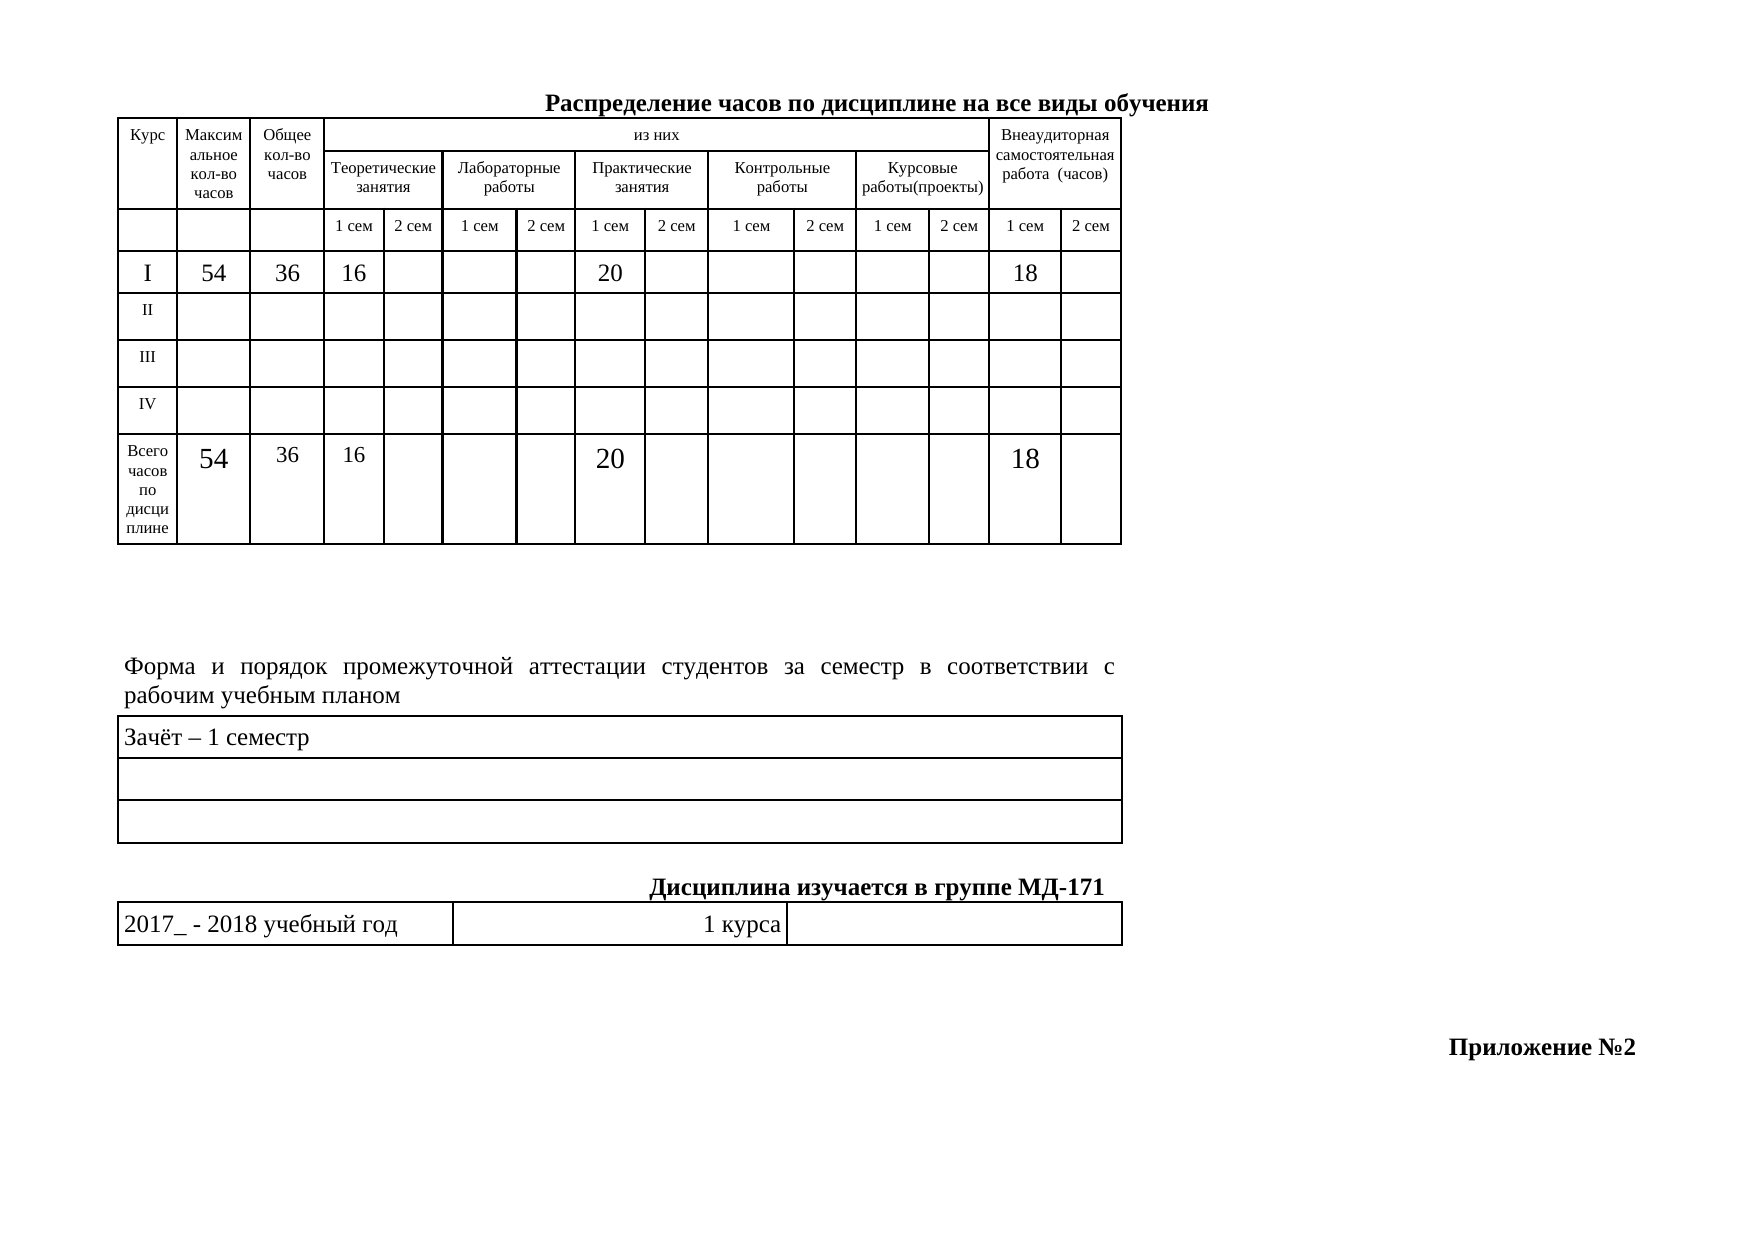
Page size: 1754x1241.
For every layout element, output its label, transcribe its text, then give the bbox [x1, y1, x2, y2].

table_cell [385, 341, 441, 386]
table_cell [385, 388, 441, 433]
table_cell Контрольные работы [709, 152, 855, 207]
table_cell I [119, 252, 176, 292]
table_cell [930, 435, 988, 543]
table_cell III [119, 341, 176, 386]
table_cell 1 сем [990, 210, 1060, 250]
table_cell [385, 294, 441, 339]
table_cell [119, 801, 1121, 842]
table_cell 1 сем [444, 210, 515, 250]
table_cell 36 [251, 252, 323, 292]
table_cell [518, 252, 574, 292]
table_cell [646, 341, 707, 386]
table_cell 18 [990, 435, 1060, 543]
table_cell [930, 252, 988, 292]
table_cell [795, 341, 855, 386]
table_cell 16 [325, 252, 383, 292]
table_cell 20 [576, 435, 644, 543]
table_cell [251, 294, 323, 339]
table_cell 36 [251, 435, 323, 543]
table_header 1 курса [454, 903, 786, 943]
table_cell [795, 388, 855, 433]
table_cell [857, 435, 928, 543]
table_cell 2 сем [518, 210, 574, 250]
table_cell 2 сем [646, 210, 707, 250]
table_cell [178, 210, 249, 250]
table_cell IV [119, 388, 176, 433]
table_cell [709, 435, 793, 543]
table_cell Всего часов по дисциплине [119, 435, 176, 543]
table_cell 18 [990, 252, 1060, 292]
table_cell [857, 388, 928, 433]
table_cell [518, 341, 574, 386]
table_cell 2 сем [795, 210, 855, 250]
table_cell [1062, 294, 1120, 339]
table_cell [930, 294, 988, 339]
table_cell [930, 388, 988, 433]
table_header Общее кол-во часов [251, 119, 323, 207]
table_cell [385, 435, 441, 543]
table_cell [518, 435, 574, 543]
table_cell 20 [576, 252, 644, 292]
table_cell [576, 388, 644, 433]
table_cell 2 сем [385, 210, 441, 250]
table_cell [325, 388, 383, 433]
table_cell [119, 210, 176, 250]
table_cell Лабораторные работы [444, 152, 574, 207]
table_header Курс [119, 119, 176, 207]
table_cell 2 сем [930, 210, 988, 250]
table_cell 54 [178, 435, 249, 543]
table_cell [709, 388, 793, 433]
table_cell [518, 388, 574, 433]
table_header Внеаудиторная самостоятельная работа (часов) [990, 119, 1120, 207]
table_cell 1 сем [576, 210, 644, 250]
table_cell [178, 341, 249, 386]
table_cell [795, 435, 855, 543]
table_cell [444, 294, 515, 339]
table_cell [119, 759, 1121, 799]
table_cell [325, 294, 383, 339]
table_cell [990, 341, 1060, 386]
table_cell [1062, 252, 1120, 292]
table_header Максимальное кол-во часов [178, 119, 249, 207]
table_cell [646, 435, 707, 543]
table_cell [990, 388, 1060, 433]
table_cell [857, 341, 928, 386]
text Дисциплина изучается в группе МД-171 [118, 872, 1636, 901]
table_cell [444, 388, 515, 433]
table_cell [857, 294, 928, 339]
table_cell [178, 388, 249, 433]
table_cell [385, 252, 441, 292]
table_cell [444, 435, 515, 543]
table_cell Курсовые работы(проекты) [857, 152, 988, 207]
table_header [788, 903, 1121, 943]
table_cell [709, 252, 793, 292]
table_header из них [325, 119, 988, 150]
table_cell [1062, 341, 1120, 386]
table_cell Зачёт – 1 семестр [119, 717, 1121, 757]
table_cell 1 сем [857, 210, 928, 250]
table_cell 1 сем [325, 210, 383, 250]
table_cell [444, 252, 515, 292]
table_cell [709, 294, 793, 339]
table_cell [576, 294, 644, 339]
table_cell [178, 294, 249, 339]
table_cell [990, 294, 1060, 339]
table_cell [857, 252, 928, 292]
table_cell [518, 294, 574, 339]
table_header 2017_ - 2018 учебный год [119, 903, 452, 943]
table_cell [1062, 388, 1120, 433]
table_cell [930, 341, 988, 386]
table_cell [576, 341, 644, 386]
table_cell [1062, 435, 1120, 543]
table_cell 2 сем [1062, 210, 1120, 250]
table_cell [325, 341, 383, 386]
table_cell [251, 341, 323, 386]
table_cell [795, 252, 855, 292]
table_cell 1 сем [709, 210, 793, 250]
table_cell Теоретические занятия [325, 152, 441, 207]
table_cell 16 [325, 435, 383, 543]
table_cell II [119, 294, 176, 339]
text Приложение №2 [901, 1032, 1636, 1061]
table_cell [444, 341, 515, 386]
table_cell [646, 388, 707, 433]
table_cell [251, 388, 323, 433]
table_cell [646, 252, 707, 292]
table_cell 54 [178, 252, 249, 292]
table_cell Практические занятия [576, 152, 707, 207]
table_cell [795, 294, 855, 339]
table_header Форма и порядок промежуточной аттестации студентов за семестр в соответствии с рабочим учебным планом [118, 646, 1122, 715]
table_cell [709, 341, 793, 386]
table_cell [646, 294, 707, 339]
table_cell [251, 210, 323, 250]
text Распределение часов по дисциплине на все виды обучения [118, 88, 1636, 117]
